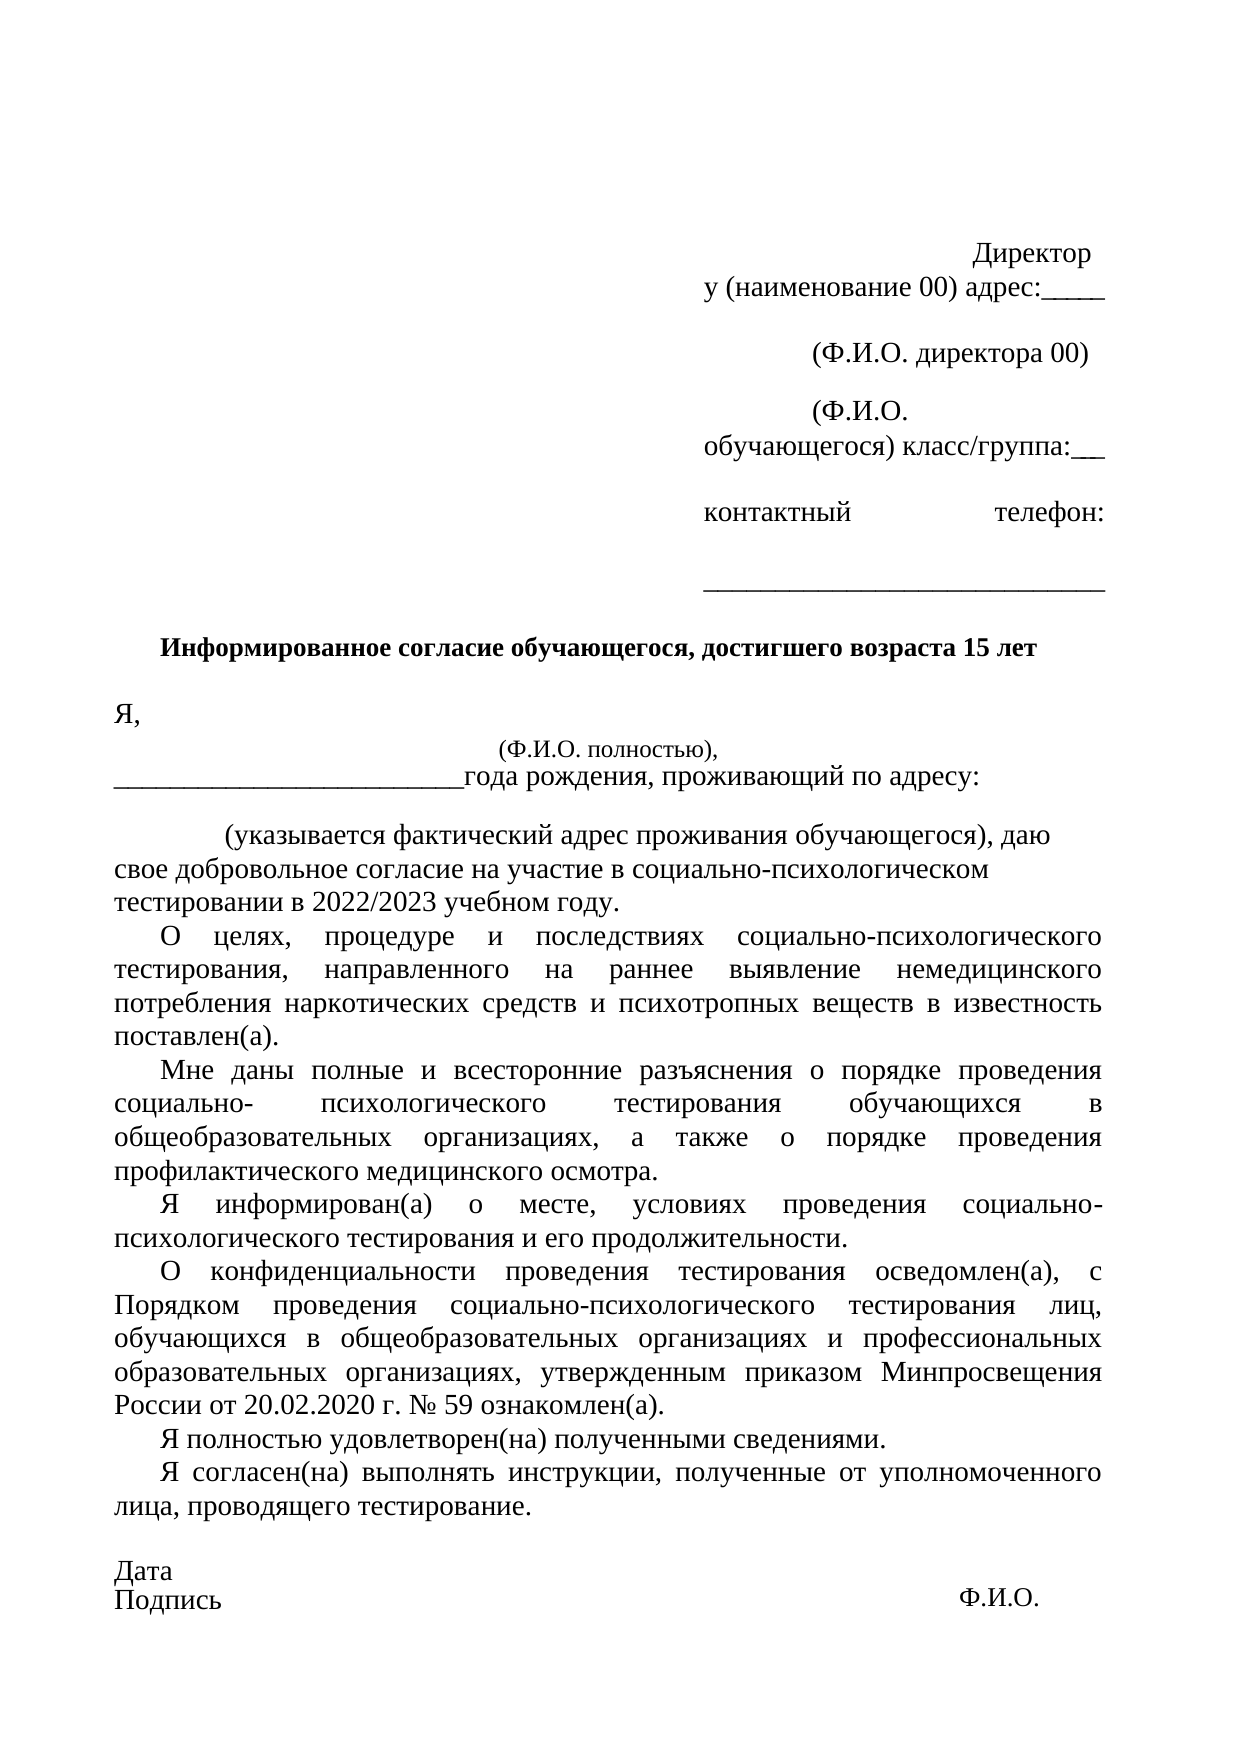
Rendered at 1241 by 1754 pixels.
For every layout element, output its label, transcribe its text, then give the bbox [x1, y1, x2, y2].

text года рождения, проживающий по адресу: [114, 762, 1105, 791]
text Ф.И.О. [959, 1585, 1040, 1612]
text Я полностью удовлетворен(на) полученными сведениями. [114, 1421, 1105, 1455]
text Я, [114, 670, 1105, 737]
text Подпись [114, 1586, 1105, 1615]
text О целях, процедуре и последствиях социально-психологического тестирования, направленного на раннее выявление немедицинского потребления наркотических средств и психотропных веществ в известность поставлен(а). [114, 918, 1103, 1052]
text (указывается фактический адрес проживания обучающегося), даю свое добровольное согласие на участие в социально-психологическом тестировании в 2022/2023 учебном году. [114, 818, 1103, 918]
text Я согласен(на) выполнять инструкции, полученные от уполномоченного лица, проводящего тестирование. [114, 1455, 1103, 1522]
text О конфиденциальности проведения тестирования осведомлен(а), с Порядком проведения социально-психологического тестирования лиц, обучающихся в общеобразовательных организациях и профессиональных образовательных организациях, утвержденным приказом Минпросвещения России от 20.02.2020 г. № 59 ознакомлен(а). [114, 1254, 1103, 1421]
text Мне даны полные и всесторонние разъяснения о порядке проведения социально- психологического тестирования обучающихся в общеобразовательных организациях, а также о порядке проведения профилактического медицинского осмотра. [114, 1052, 1103, 1187]
text Директору (наименование 00) адрес: [703, 236, 1103, 303]
text Дата [114, 1557, 1105, 1586]
text Я информирован(а) о месте, условиях проведения социальнопсихологического тестирования и его продолжительности. [114, 1187, 1103, 1254]
text (Ф.И.О. директора 00) [703, 339, 1105, 368]
text контактный телефон: [703, 467, 1105, 590]
text (Ф.И.О. полностью), [112, 737, 1105, 762]
subtitle Информированное согласие обучающегося, достигшего возраста 15 лет [114, 602, 1105, 670]
text (Ф.И.О. обучающегося) класс/группа: [703, 393, 1103, 462]
